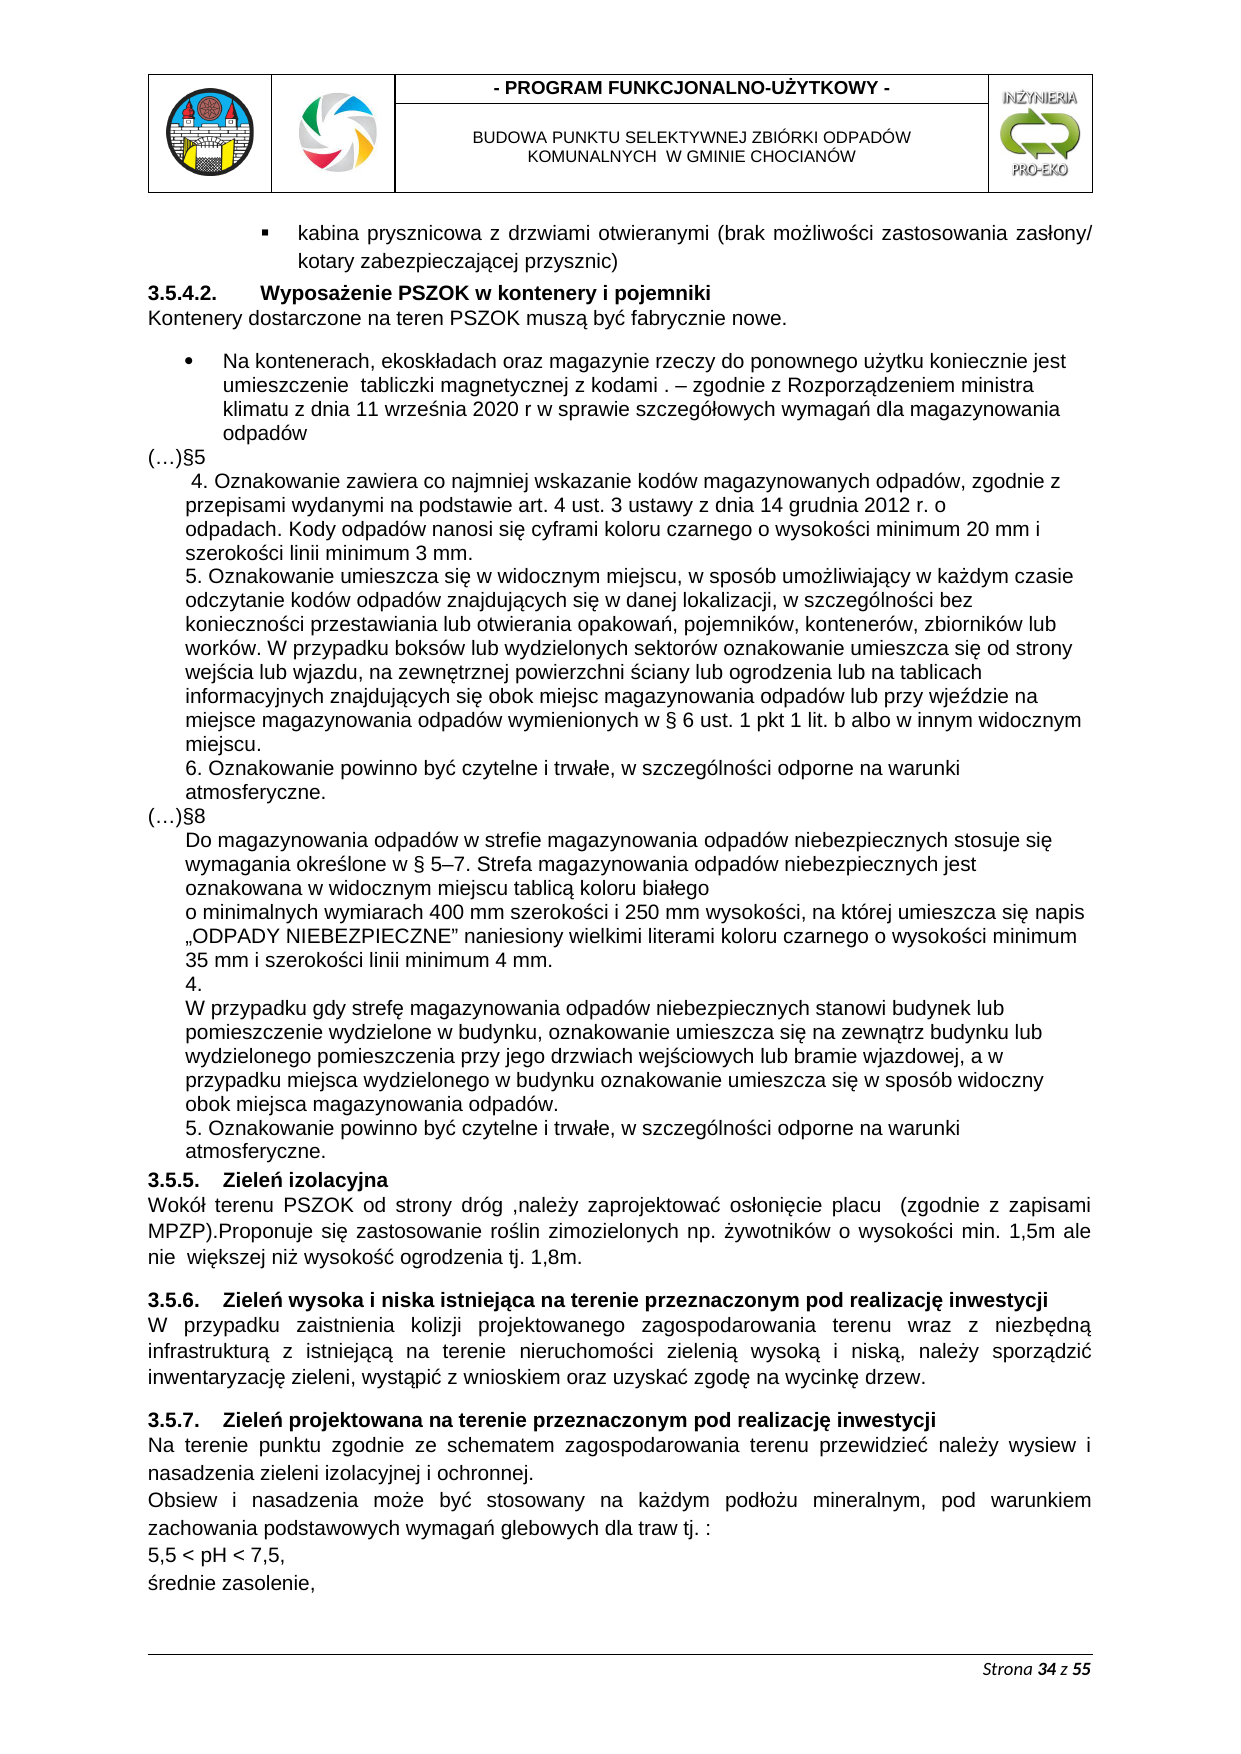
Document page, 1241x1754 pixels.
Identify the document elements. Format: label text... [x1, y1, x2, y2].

subtitle Zieleń izolacyjna [148, 1167, 1093, 1191]
text średnie zasolenie, [148, 1571, 1093, 1595]
text W przypadku zaistnienia kolizji projektowanego zagospodarowania terenu wraz z niezbędną infrastrukturą z istniejącą na terenie nieruchomości zielenią wysoką i niską, należy sporządzić inwentaryzację zieleni, wystąpić z wnioskiem oraz uzyskać zgodę na wycinkę drzew. [148, 1313, 1093, 1389]
list Na kontenerach, ekoskładach oraz magazynie rzeczy do ponownego użytku koniecznie jest umieszczenie tabliczki magnetycznej z kodami . – zgodnie z Rozporządzeniem ministra klimatu z dnia 11 września 2020 r w sprawie szczegółowych wymagań dla magazynowania odpadów [185, 349, 1093, 444]
picture [166, 88, 254, 176]
subtitle Zieleń wysoka i niska istniejąca na terenie przeznaczonym pod realizację inwestycji [148, 1287, 1093, 1311]
text Wokół terenu PSZOK od strony dróg ,należy zaprojektować osłonięcie placu (zgodnie z zapisami MPZP).Proponuje się zastosowanie roślin zimozielonych np. żywotników o wysokości min. 1,5m ale nie większej niż wysokość ogrodzenia tj. 1,8m. [148, 1193, 1093, 1269]
text Kontenery dostarczone na teren PSZOK muszą być fabrycznie nowe. [148, 306, 1093, 330]
text 4. Oznakowanie zawiera co najmniej wskazanie kodów magazynowanych odpadów, zgodnie z przepisami wydanymi na podstawie art. 4 ust. 3 ustawy z dnia 14 grudnia 2012 r. o odpadach. Kody odpadów nanosi się cyframi koloru czarnego o wysokości minimum 20 mm i szerokości linii minimum 3 mm. 5. Oznakowanie umieszcza się w widocznym miejscu, w sposób umożliwiający w każdym czasie odczytanie kodów odpadów znajdujących się w danej lokalizacji, w szczególności bez konieczności przestawiania lub otwierania opakowań, pojemników, kontenerów, zbiorników lub worków. W przypadku boksów lub wydzielonych sektorów oznakowanie umieszcza się od strony wejścia lub wjazdu, na zewnętrznej powierzchni ściany lub ogrodzenia lub na tablicach informacyjnych znajdujących się obok miejsc magazynowania odpadów lub przy wjeździe na miejsce magazynowania odpadów wymienionych w § 6 ust. 1 pkt 1 lit. b albo w innym widocznym miejscu. 6. Oznakowanie powinno być czytelne i trwałe, w szczególności odporne na warunki atmosferyczne. [185, 468, 1093, 804]
subtitle Wyposażenie PSZOK w kontenery i pojemniki [148, 280, 1093, 304]
text Obsiew i nasadzenia może być stosowany na każdym podłożu mineralnym, pod warunkiem zachowania podstawowych wymagań glebowych dla traw tj. : [148, 1488, 1093, 1540]
text (…)§5 [148, 444, 1093, 468]
list kabina prysznicowa z drzwiami otwieranymi (brak możliwości zastosowania zasłony/ kotary zabezpieczającej przysznic) [260, 221, 1093, 273]
text (…)§8 [148, 804, 1093, 828]
picture [999, 88, 1081, 177]
subtitle Zieleń projektowana na terenie przeznaczonym pod realizację inwestycji [148, 1407, 1093, 1431]
text Do magazynowania odpadów w strefie magazynowania odpadów niebezpiecznych stosuje się wymagania określone w § 5–7. Strefa magazynowania odpadów niebezpiecznych jest oznakowana w widocznym miejscu tablicą koloru białego o minimalnych wymiarach 400 mm szerokości i 250 mm wysokości, na której umieszcza się napis „ODPADY NIEBEZPIECZNE” naniesiony wielkimi literami koloru czarnego o wysokości minimum 35 mm i szerokości linii minimum 4 mm. 4. W przypadku gdy strefę magazynowania odpadów niebezpiecznych stanowi budynek lub pomieszczenie wydzielone w budynku, oznakowanie umieszcza się na zewnątrz budynku lub wydzielonego pomieszczenia przy jego drzwiach wejściowych lub bramie wjazdowej, a w przypadku miejsca wydzielonego w budynku oznakowanie umieszcza się w sposób widoczny obok miejsca magazynowania odpadów. 5. Oznakowanie powinno być czytelne i trwałe, w szczególności odporne na warunki atmosferyczne. [185, 828, 1093, 1163]
text Na terenie punktu zgodnie ze schematem zagospodarowania terenu przewidzieć należy wysiew i nasadzenia zieleni izolacyjnej i ochronnej. [148, 1433, 1093, 1485]
text 5,5 < pH < 7,5, [148, 1543, 1093, 1567]
picture [282, 76, 393, 188]
